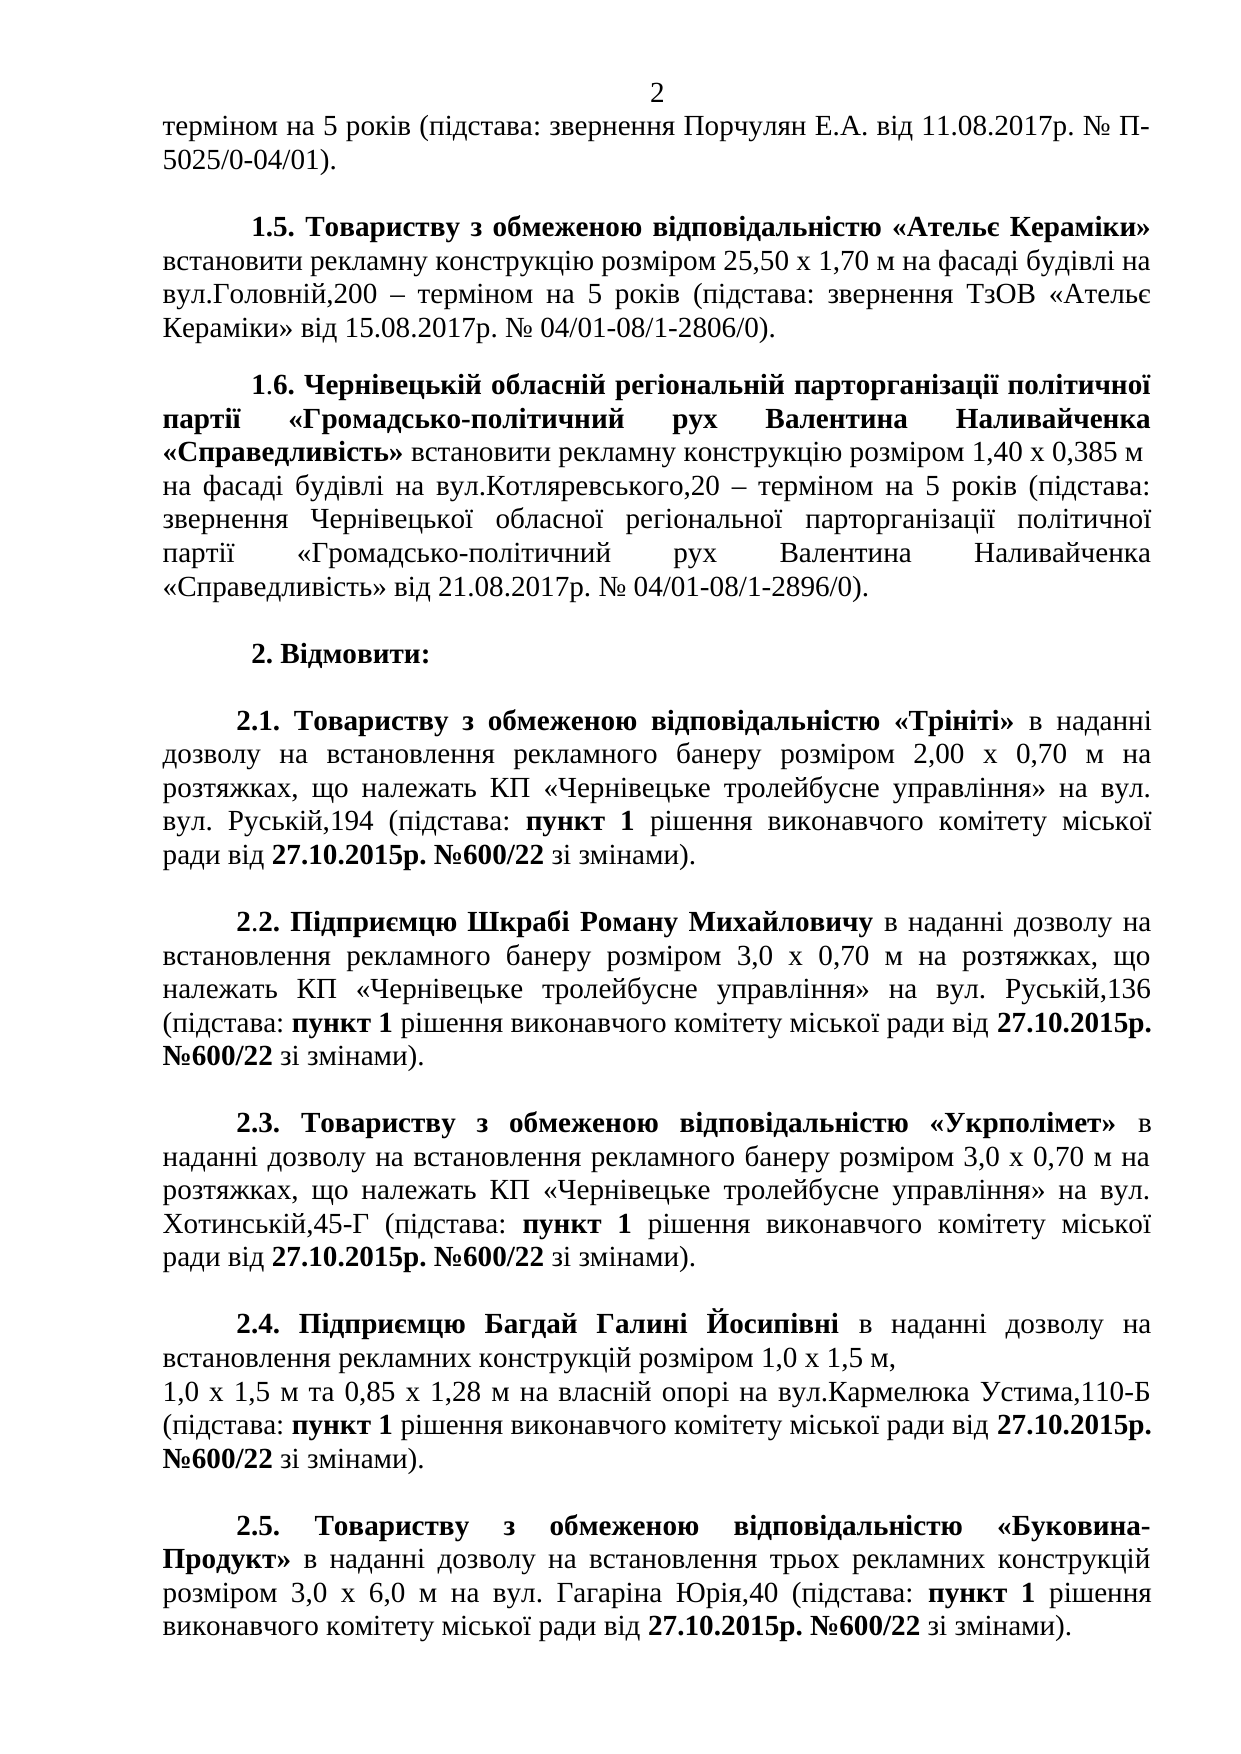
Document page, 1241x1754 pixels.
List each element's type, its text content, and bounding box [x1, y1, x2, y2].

text 2.4. Підприємцю Багдай Галині Йосипівні в наданні дозволу на встановлення рекламних конструкцій розміром 1,0 х 1,5 м, [162, 1307, 1152, 1374]
text 2.5. Товариству з обмеженою відповідальністю «Буковина- Продукт» в наданні дозволу на встановлення трьох рекламних конструкцій розміром 3,0 х 6,0 м на вул. Гагаріна Юрія,40 (підстава: пункт 1 рішення виконавчого комітету міської ради від 27.10.2015р. №600/22 зі змінами). [162, 1508, 1152, 1642]
text 1,0 х 1,5 м та 0,85 х 1,28 м на власній опорі на вул.Кармелюка Устима,110-Б (підстава: пункт 1 рішення виконавчого комітету міської ради від 27.10.2015р. №600/22 зі змінами). [162, 1374, 1152, 1474]
text на фасаді будівлі на вул.Котляревського,20 – терміном на 5 років (підстава: звернення Чернівецької обласної регіональної парторганізації політичної партії «Громадсько-політичний рух Валентина Наливайченка «Справедливість» від 21.08.2017р. № 04/01-08/1-2896/0). [162, 468, 1152, 602]
text 1.6. Чернівецькій обласній регіональній парторганізації політичної партії «Громадсько-політичний рух Валентина Наливайченка «Справедливість» встановити рекламну конструкцію розміром 1,40 х 0,385 м [162, 367, 1152, 468]
text 2. Відмовити: [162, 636, 1152, 669]
text 2.2. Підприємцю Шкрабі Роману Михайловичу в наданні дозволу на встановлення рекламного банеру розміром 3,0 х на розтяжках, що належать КП «Чернівецьке тролейбусне управління» на вул. Руській,136 (підстава: пункт 1 рішення виконавчого комітету міської ради від 27.10.2015р. №600/22 зі змінами). [162, 904, 1152, 1072]
text 1.5. Товариству з обмеженою відповідальністю «Ательє Кераміки» встановити рекламну конструкцію розміром 25,50 х 1,70 м на фасаді будівлі на вул.Головній,200 – терміном на 5 років (підстава: звернення ТзОВ «Ательє Кераміки» від 15.08.2017р. № 04/01-08/1-2806/0). [162, 209, 1152, 343]
text 2.3. Товариству з обмеженою відповідальністю «Укрполімет» в наданні дозволу на встановлення рекламного банеру розміром 3,0 х на розтяжках, що належать КП «Чернівецьке тролейбусне управління» на вул. Хотинській,45-Г (підстава: пункт 1 рішення виконавчого комітету міської ради від 27.10.2015р. №600/22 зі змінами). [162, 1105, 1152, 1273]
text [162, 108, 1152, 176]
text 2.1. Товариству з обмеженою відповідальністю «Трініті» в наданні дозволу на встановлення рекламного банеру розміром 2,00 х 0,70 м на розтяжках, що належать КП «Чернівецьке тролейбусне управління» на вул. вул. Руській,194 (підстава: пункт 1 рішення виконавчого комітету міської ради від 27.10.2015р. №600/22 зі змінами). [162, 703, 1152, 871]
